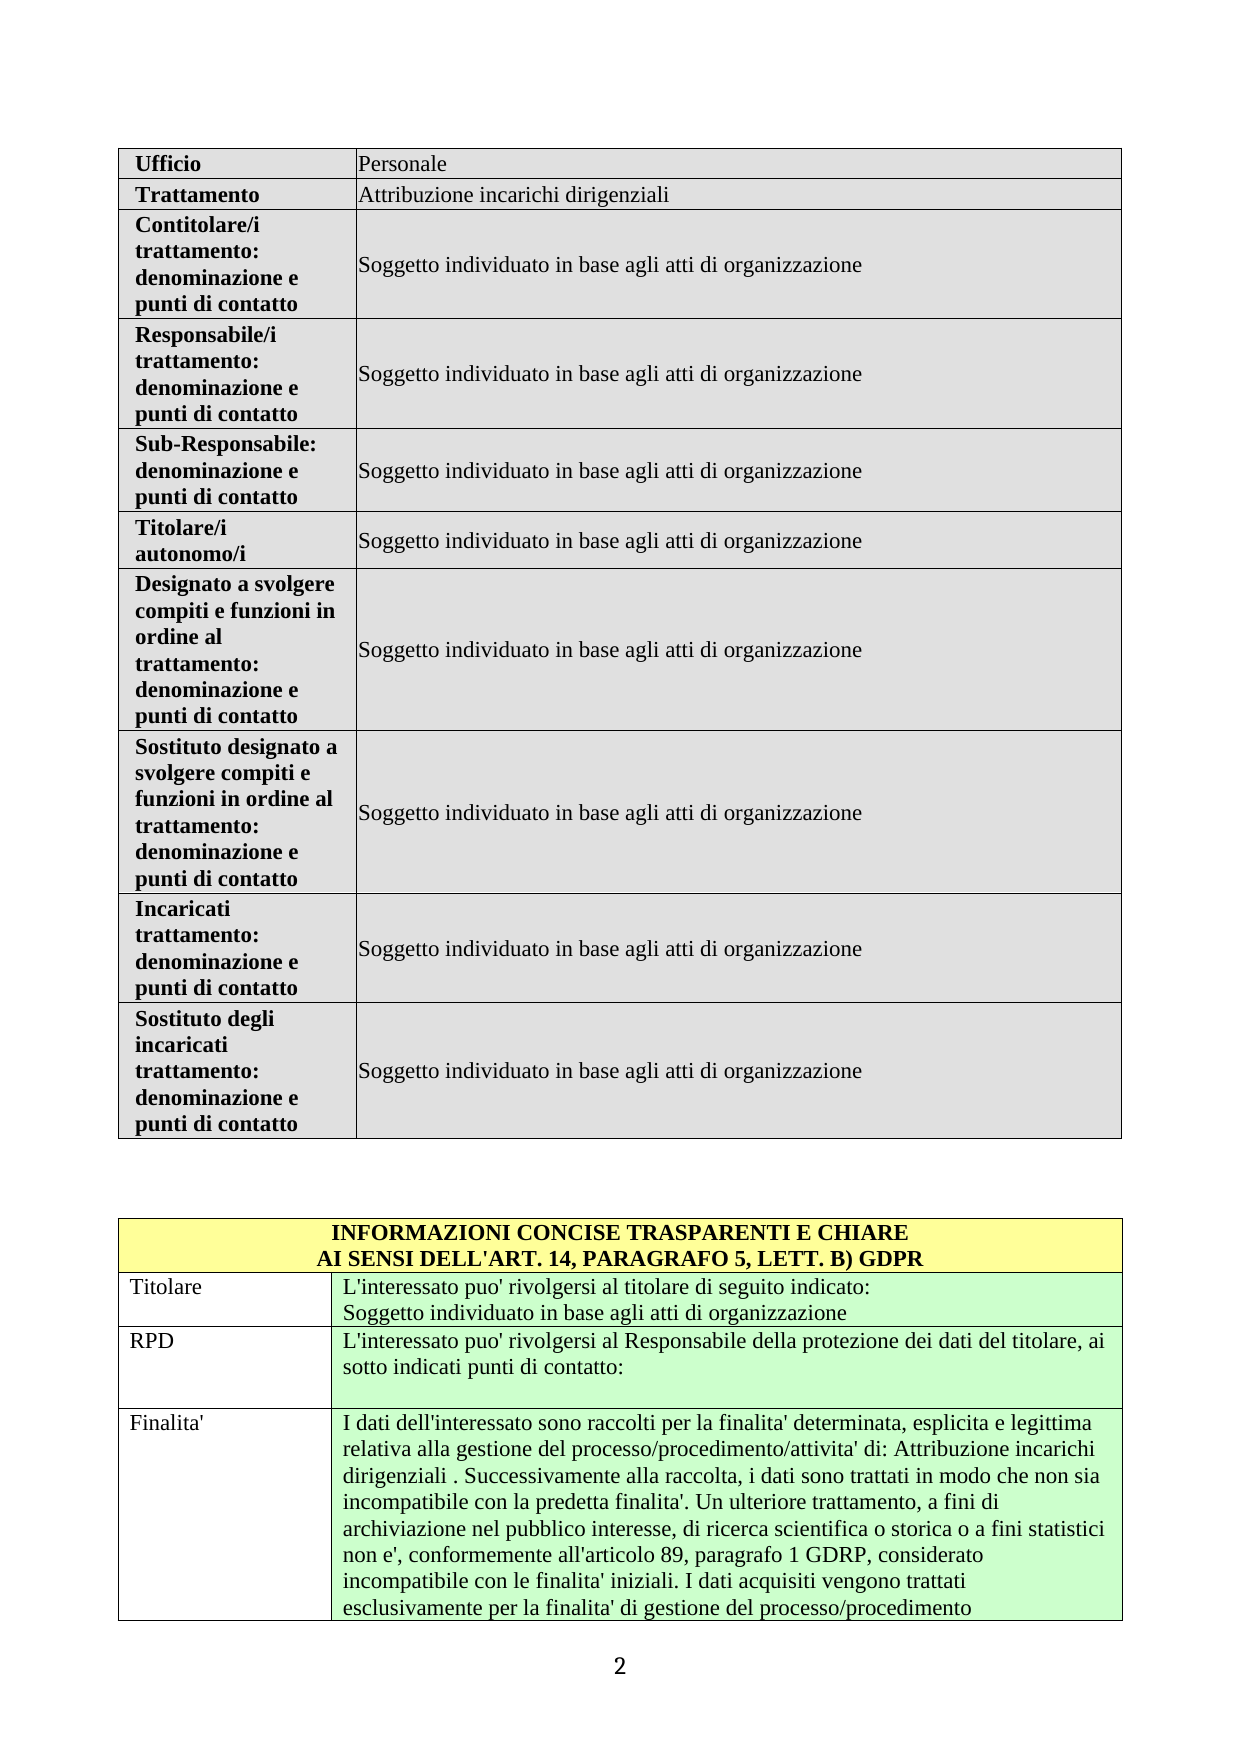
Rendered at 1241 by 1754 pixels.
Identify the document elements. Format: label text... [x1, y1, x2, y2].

table_cell Soggetto individuato in base agli atti di organizzazione [357, 319, 1121, 428]
table_cell RPD [119, 1327, 331, 1408]
table_cell Sostituto degli incaricati trattamento: denominazione e punti di contatto [119, 1003, 356, 1138]
table_header INFORMAZIONI CONCISE TRASPARENTI E CHIARE AI SENSI DELL'ART. 14, PARAGRAFO 5, LETT. B) GDPR [119, 1219, 1122, 1272]
table_cell Sostituto designato a svolgere compiti e funzioni in ordine al trattamento: denominazione e punti di contatto [119, 731, 356, 892]
table_cell Soggetto individuato in base agli atti di organizzazione [357, 894, 1121, 1002]
table_cell L'interessato puo' rivolgersi al Responsabile della protezione dei dati del titolare, ai sotto indicati punti di contatto: [332, 1327, 1122, 1408]
table_cell L'interessato puo' rivolgersi al titolare di seguito indicato: Soggetto individuato in base agli atti di organizzazione [332, 1273, 1122, 1326]
table_cell Trattamento [119, 179, 356, 209]
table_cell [332, 1409, 1122, 1620]
table_cell Soggetto individuato in base agli atti di organizzazione [357, 512, 1121, 568]
table_cell Soggetto individuato in base agli atti di organizzazione [357, 1003, 1121, 1138]
table_cell Contitolare/i trattamento: denominazione e punti di contatto [119, 210, 356, 318]
table_cell Attribuzione incarichi dirigenziali [357, 179, 1121, 209]
table_cell Responsabile/i trattamento: denominazione e punti di contatto [119, 319, 356, 428]
table_cell Soggetto individuato in base agli atti di organizzazione [357, 210, 1121, 318]
table_cell Ufficio [119, 149, 356, 178]
table_cell Personale [357, 149, 1121, 178]
table_cell Designato a svolgere compiti e funzioni in ordine al trattamento: denominazione e punti di contatto [119, 569, 356, 730]
table_cell Soggetto individuato in base agli atti di organizzazione [357, 569, 1121, 730]
table_cell Soggetto individuato in base agli atti di organizzazione [357, 429, 1121, 511]
table_cell Soggetto individuato in base agli atti di organizzazione [357, 731, 1121, 892]
table_cell Sub-Responsabile: denominazione e punti di contatto [119, 429, 356, 511]
table_cell Titolare [119, 1273, 331, 1326]
table_cell Incaricati trattamento: denominazione e punti di contatto [119, 894, 356, 1002]
table_cell Finalita' [119, 1409, 331, 1620]
table_cell Titolare/i autonomo/i [119, 512, 356, 568]
